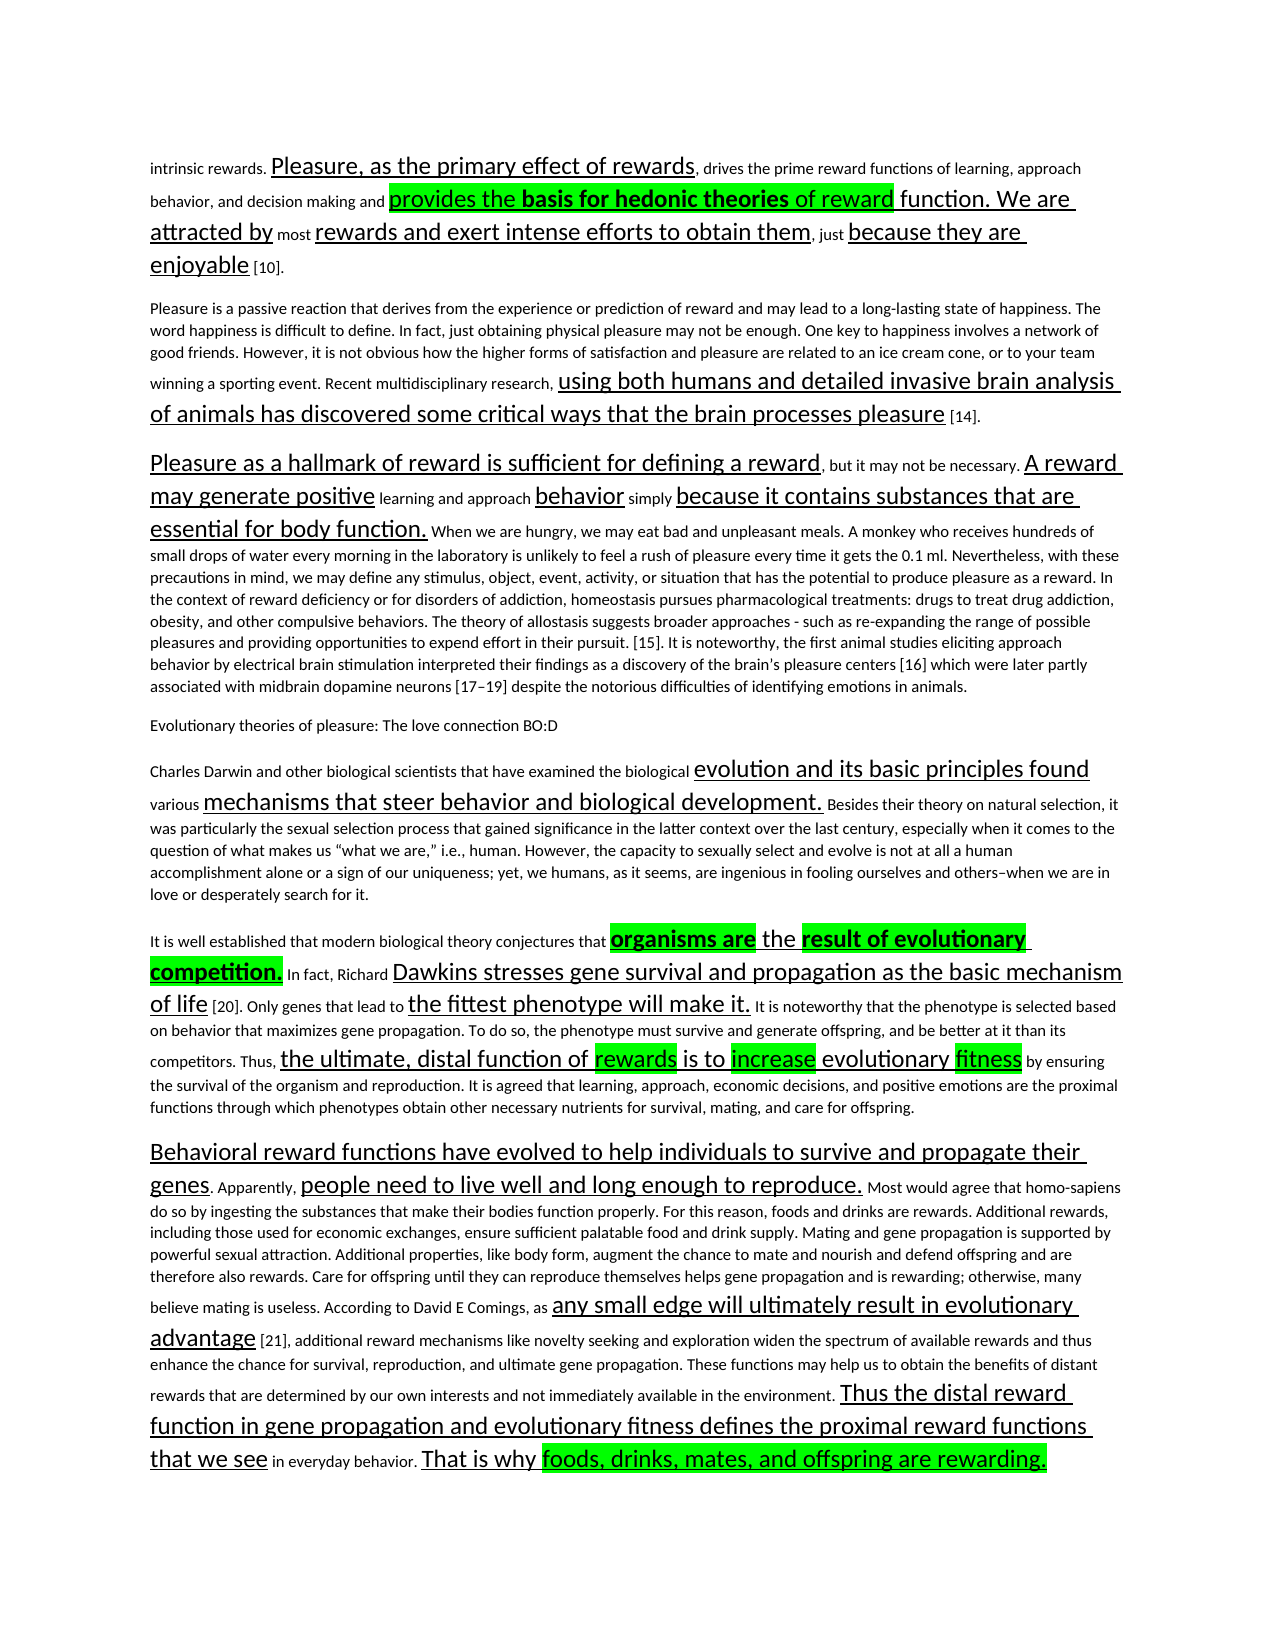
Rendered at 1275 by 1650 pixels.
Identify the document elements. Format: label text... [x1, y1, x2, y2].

text Charles Darwin and other biological scientists that have examined the biological evolution and its basic principles found various mechanisms that steer behavior and biological development. Besides their theory on natural selection, it was particularly the sexual selection process that gained significance in the latter context over the last century, especially when it comes to the question of what makes us “what we are,” i.e., human. However, the capacity to sexually select and evolve is not at all a human accomplishment alone or a sign of our uniqueness; yet, we humans, as it seems, are ingenious in fooling ourselves and others–when we are in love or desperately search for it. [150, 753, 1125, 904]
text Behavioral reward functions have evolved to help individuals to survive and propagate their genes. Apparently, people need to live well and long enough to reproduce. Most would agree that homo-sapiens do so by ingesting the substances that make their bodies function properly. For this reason, foods and drinks are rewards. Additional rewards, including those used for economic exchanges, ensure sufficient palatable food and drink supply. Mating and gene propagation is supported by powerful sexual attraction. Additional properties, like body form, augment the chance to mate and nourish and defend offspring and are therefore also rewards. Care for offspring until they can reproduce themselves helps gene propagation and is rewarding; otherwise, many believe mating is useless. According to David E Comings, as any small edge will ultimately result in evolutionary advantage [21], additional reward mechanisms like novelty seeking and exploration widen the spectrum of available rewards and thus enhance the chance for survival, reproduction, and ultimate gene propagation. These functions may help us to obtain the benefits of distant rewards that are determined by our own interests and not immediately available in the environment. Thus the distal reward function in gene propagation and evolutionary fitness defines the proximal reward functions that we see in everyday behavior. That is why foods, drinks, mates, and offspring are rewarding. [150, 1136, 1125, 1473]
text Evolutionary theories of pleasure: The love connection BO:D [150, 715, 1125, 735]
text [150, 150, 1125, 279]
text Pleasure as a hallmark of reward is sufficient for defining a reward, but it may not be necessary. A reward may generate positive learning and approach behavior simply because it contains substances that are essential for body function. When we are hungry, we may eat bad and unpleasant meals. A monkey who receives hundreds of small drops of water every morning in the laboratory is unlikely to feel a rush of pleasure every time it gets the 0.1 ml. Nevertheless, with these precautions in mind, we may define any stimulus, object, event, activity, or situation that has the potential to produce pleasure as a reward. In the context of reward deficiency or for disorders of addiction, homeostasis pursues pharmacological treatments: drugs to treat drug addiction, obesity, and other compulsive behaviors. The theory of allostasis suggests broader approaches - such as re-expanding the range of possible pleasures and providing opportunities to expend effort in their pursuit. [15]. It is noteworthy, the first animal studies eliciting approach behavior by electrical brain stimulation interpreted their findings as a discovery of the brain’s pleasure centers [16] which were later partly associated with midbrain dopamine neurons [17–19] despite the notorious difficulties of identifying emotions in animals. [150, 447, 1125, 697]
text Pleasure is a passive reaction that derives from the experience or prediction of reward and may lead to a long-lasting state of happiness. The word happiness is difficult to define. In fact, just obtaining physical pleasure may not be enough. One key to happiness involves a network of good friends. However, it is not obvious how the higher forms of satisfaction and pleasure are related to an ice cream cone, or to your team winning a sporting event. Recent multidisciplinary research, using both humans and detailed invasive brain analysis of animals has discovered some critical ways that the brain processes pleasure [14]. [150, 298, 1125, 428]
text It is well established that modern biological theory conjectures that organisms are the result of evolutionary competition. In fact, Richard Dawkins stresses gene survival and propagation as the basic mechanism of life [20]. Only genes that lead to the fittest phenotype will make it. It is noteworthy that the phenotype is selected based on behavior that maximizes gene propagation. To do so, the phenotype must survive and generate offspring, and be better at it than its competitors. Thus, the ultimate, distal function of rewards is to increase evolutionary fitness by ensuring the survival of the organism and reproduction. It is agreed that learning, approach, economic decisions, and positive emotions are the proximal functions through which phenotypes obtain other necessary nutrients for survival, mating, and care for offspring. [150, 923, 1125, 1118]
